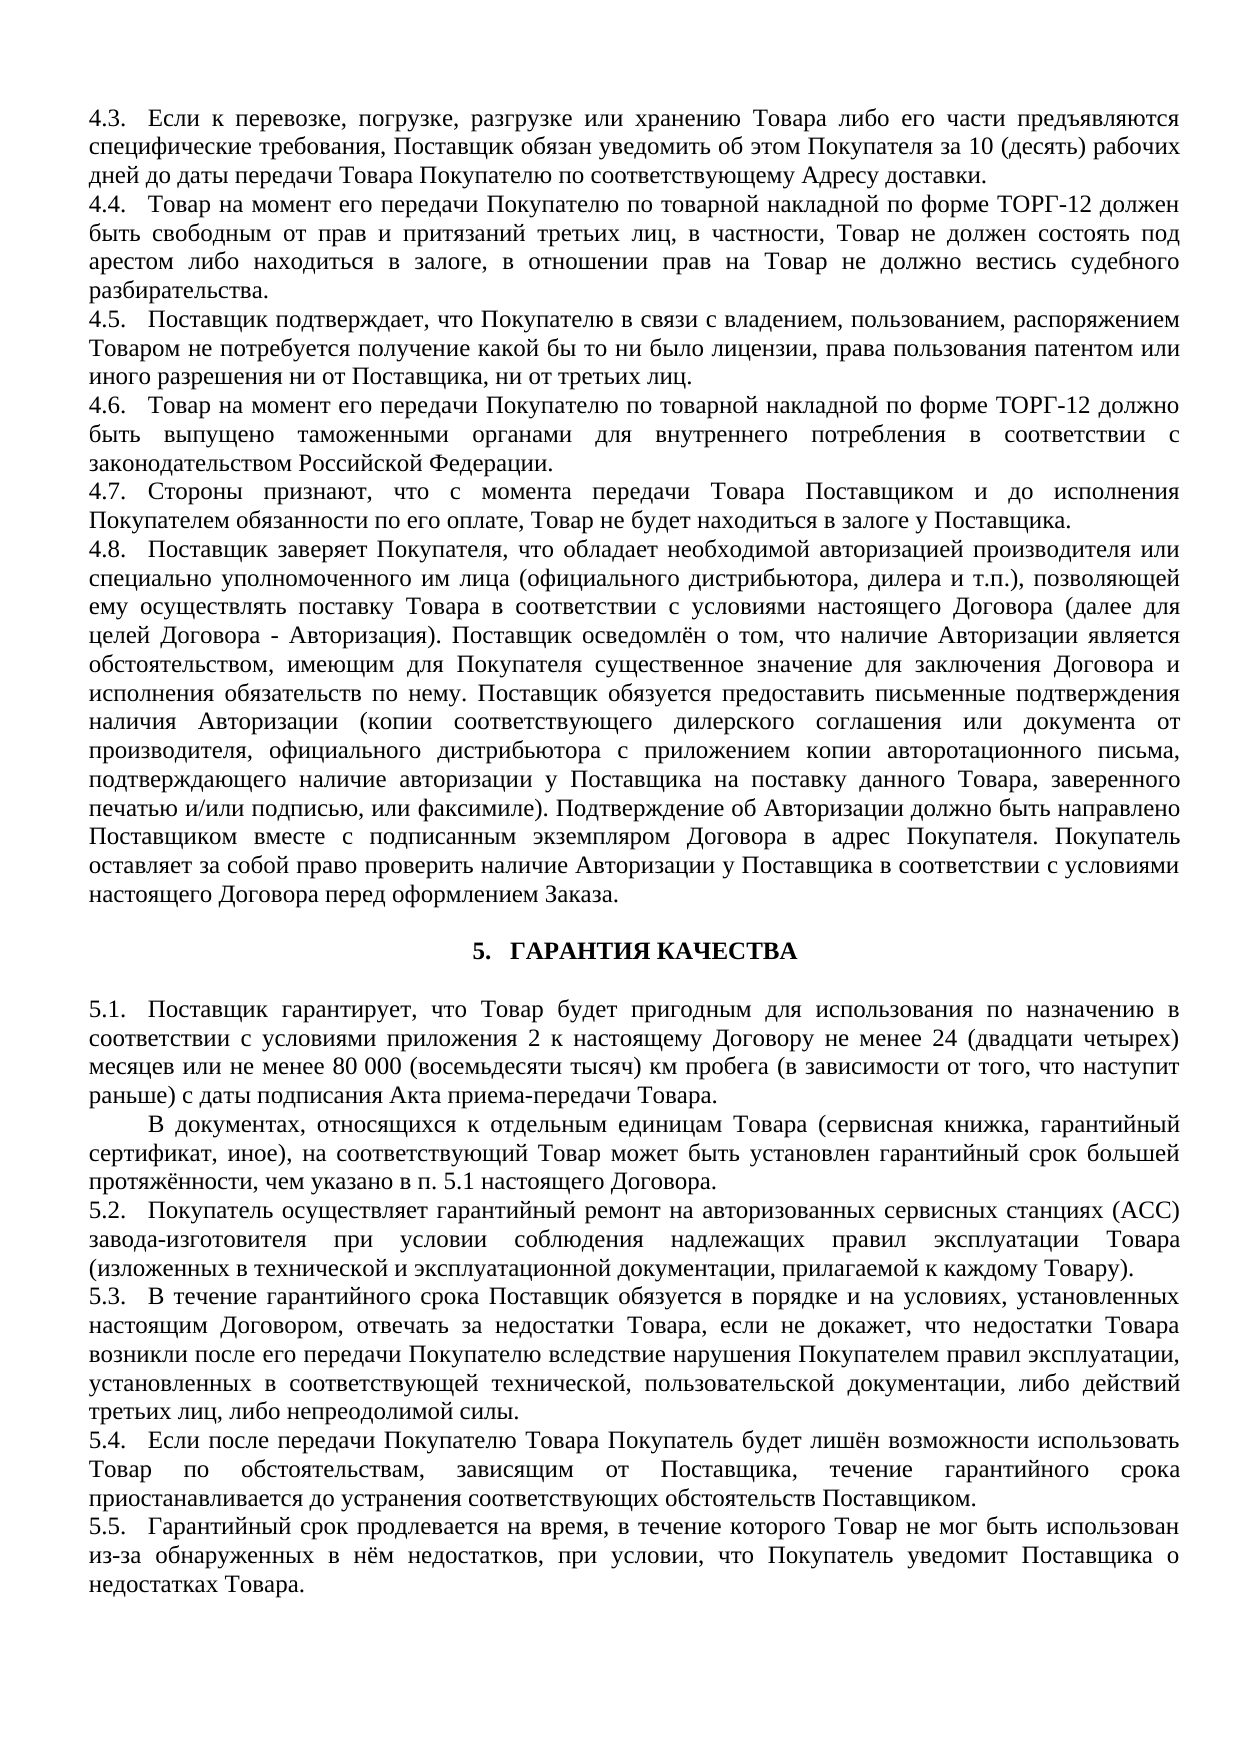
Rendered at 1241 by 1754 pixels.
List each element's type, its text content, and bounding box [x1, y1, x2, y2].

list Гарантийный срок продлевается на время, в течение которого Товар не мог быть использован из-за обнаруженных в нём недостатков, при условии, что Покупатель уведомит Поставщика о недостатках Товара. [89, 1511, 1181, 1598]
list Товар на момент его передачи Покупателю по товарной накладной по форме ТОРГ-12 должен быть свободным от прав и притязаний третьих лиц, в частности, Товар не должен состоять под арестом либо находиться в залоге, в отношении прав на Товар не должно вестись судебного разбирательства. [89, 189, 1181, 304]
text В документах, относящихся к отдельным единицам Товара (сервисная книжка, гарантийный сертификат, иное), на соответствующий Товар может быть установлен гарантийный срок большей протяжённости, чем указано в п. 5.1 настоящего Договора. [89, 1109, 1181, 1195]
list В течение гарантийного срока Поставщик обязуется в порядке и на условиях, установленных настоящим Договором, отвечать за недостатки Товара, если не докажет, что недостатки Товара возникли после его передачи Покупателю вследствие нарушения Покупателем правил эксплуатации, установленных в соответствующей технической, пользовательской документации, либо действий третьих лиц, либо непреодолимой силы. [89, 1281, 1181, 1425]
list Покупатель осуществляет гарантийный ремонт на авторизованных сервисных станциях (АСС) завода-изготовителя при условии соблюдения надлежащих правил эксплуатации Товара (изложенных в технической и эксплуатационной документации, прилагаемой к каждому Товару). [89, 1195, 1181, 1281]
list Товар на момент его передачи Покупателю по товарной накладной по форме ТОРГ-12 должно быть выпущено таможенными органами для внутреннего потребления в соответствии с законодательством Российской Федерации. [89, 390, 1181, 476]
list Если после передачи Покупателю Товара Покупатель будет лишён возможности использовать Товар по обстоятельствам, зависящим от Поставщика, течение гарантийного срока приостанавливается до устранения соответствующих обстоятельств Поставщиком. [89, 1425, 1181, 1511]
list Если к перевозке, погрузке, разгрузке или хранению Товара либо его части предъявляются специфические требования, Поставщик обязан уведомить об этом Покупателя за 10 (десять) рабочих дней до даты передачи Товара Покупателю по соответствующему Адресу доставки. [89, 103, 1181, 189]
list Поставщик подтверждает, что Покупателю в связи с владением, пользованием, распоряжением Товаром не потребуется получение какой бы то ни было лицензии, права пользования патентом или иного разрешения ни от Поставщика, ни от третьих лиц. [89, 304, 1181, 390]
list Стороны признают, что с момента передачи Товара Поставщиком и до исполнения Покупателем обязанности по его оплате, Товар не будет находиться в залоге у Поставщика. [89, 476, 1181, 534]
list Поставщик гарантирует, что Товар будет пригодным для использования по назначению в соответствии с условиями приложения 2 к настоящему Договору не менее 24 (двадцати четырех) месяцев или не менее 80 000 (восемьдесяти тысяч) км пробега (в зависимости от того, что наступит раньше) с даты подписания Акта приема-передачи Товара. [89, 994, 1181, 1109]
list Поставщик заверяет Покупателя, что обладает необходимой авторизацией производителя или специально уполномоченного им лица (официального дистрибьютора, дилера и т.п.), позволяющей ему осуществлять поставку Товара в соответствии с условиями настоящего Договора (далее для целей Договора - Авторизация). Поставщик осведомлён о том, что наличие Авторизации является обстоятельством, имеющим для Покупателя существенное значение для заключения Договора и исполнения обязательств по нему. Поставщик обязуется предоставить письменные подтверждения наличия Авторизации (копии соответствующего дилерского соглашения или документа от производителя, официального дистрибьютора с приложением копии авторотационного письма, подтверждающего наличие авторизации у Поставщика на поставку данного Товара, заверенного печатью и/или подписью, или факсимиле). Подтверждение об Авторизации должно быть направлено Поставщиком вместе с подписанным экземпляром Договора в адрес Покупателя. Покупатель оставляет за собой право проверить наличие Авторизации у Поставщика в соответствии с условиями настоящего Договора перед оформлением Заказа. [89, 534, 1181, 908]
list ГАРАНТИЯ КАЧЕСТВА [89, 936, 1181, 965]
